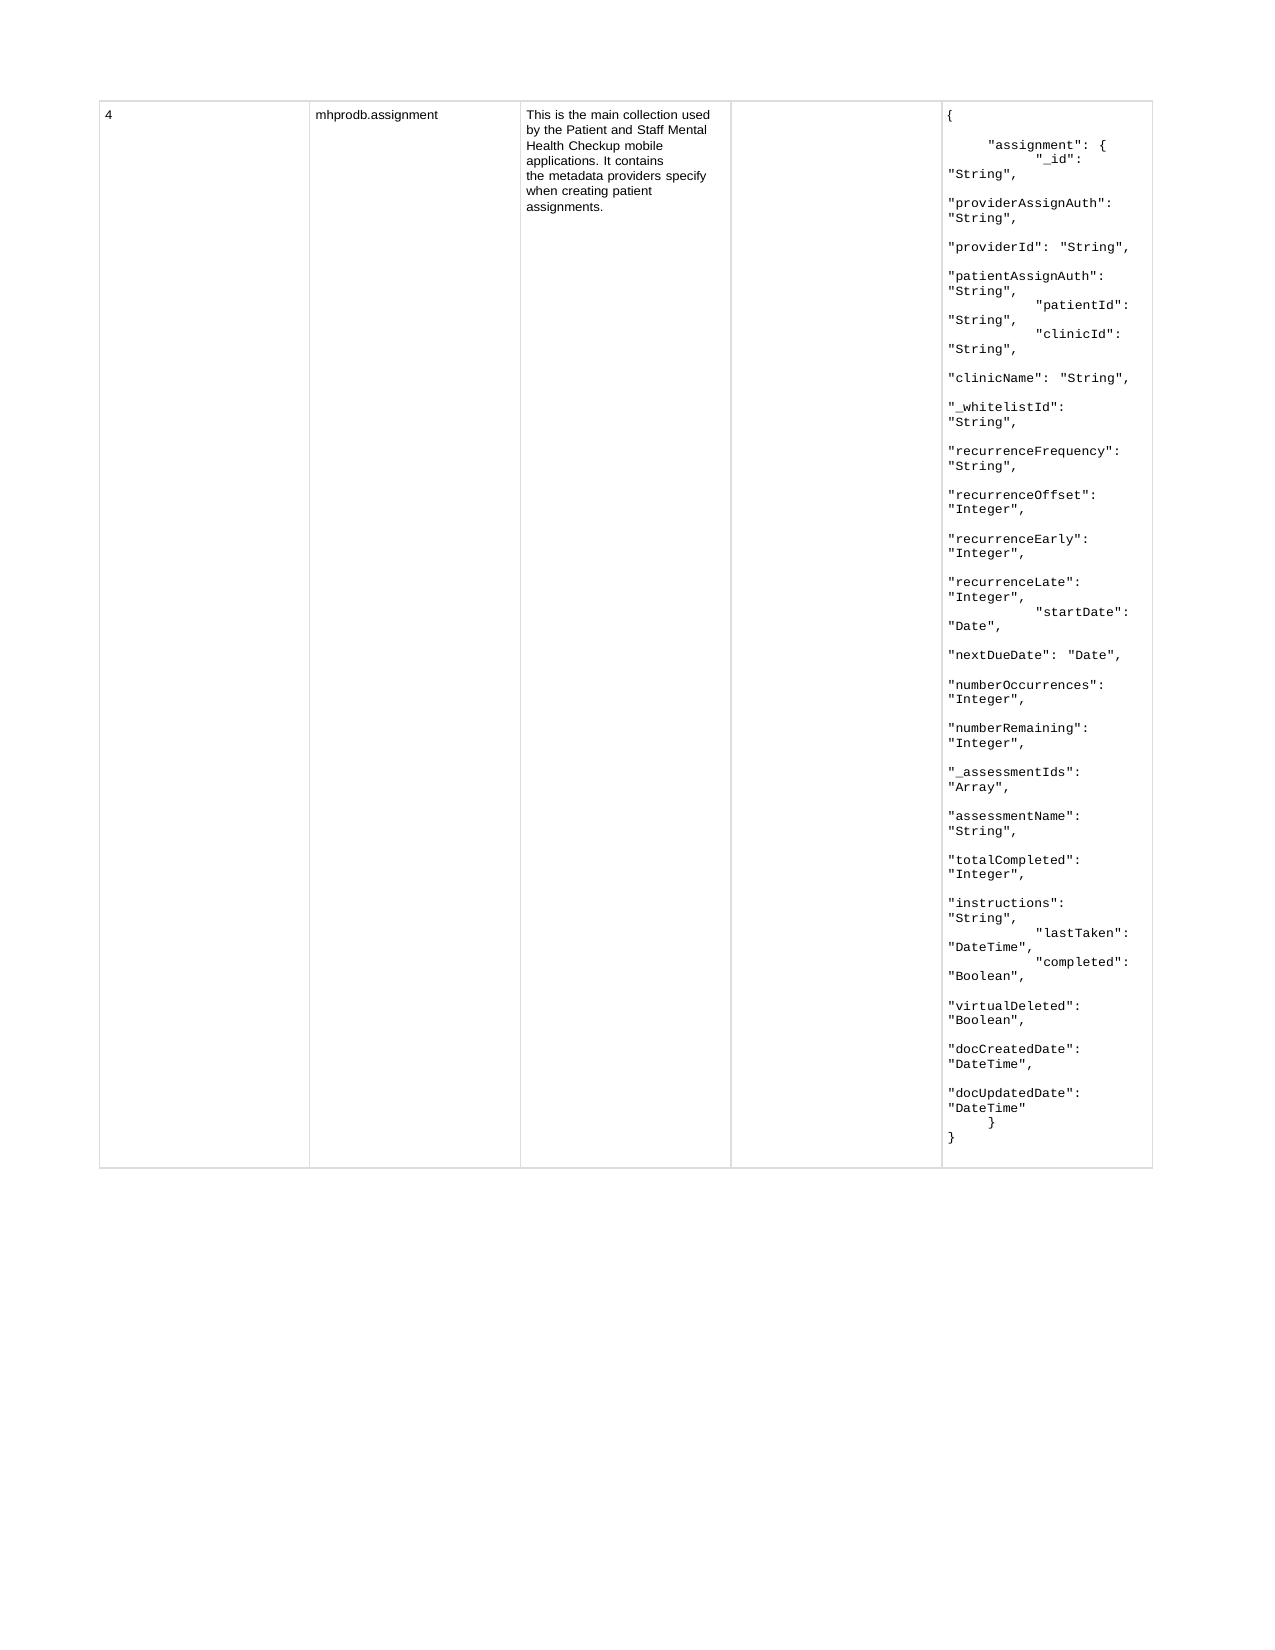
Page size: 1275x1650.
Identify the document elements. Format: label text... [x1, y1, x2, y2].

table_header This is the main collection used by the Patient and Staff Mental Health Checkup mobile applications. It contains the metadata providers specify when creating patient assignments. [521, 102, 730, 1167]
table_header [732, 102, 941, 1167]
table_header { "assignment": { "_id": "String", "providerAssignAuth": "String", "providerId": "String", "patientAssignAuth": "String", "patientId": "String", "clinicId": "String", "clinicName": "String", "_whitelistId": "String", "recurrenceFrequency": "String", "recurrenceOffset": "Integer", "recurrenceEarly": "Integer", "recurrenceLate": "Integer", "startDate": "Date", "nextDueDate": "Date", "numberOccurrences": "Integer", "numberRemaining": "Integer", "_assessmentIds": "Array", "assessmentName": "String", "totalCompleted": "Integer", "instructions": "String", "lastTaken": "DateTime", "completed": "Boolean", "virtualDeleted": "Boolean", "docCreatedDate": "DateTime", "docUpdatedDate": "DateTime" } } [943, 102, 1152, 1167]
table_header mhprodb.assignment [310, 102, 520, 1167]
table_header 4 [100, 102, 309, 1167]
